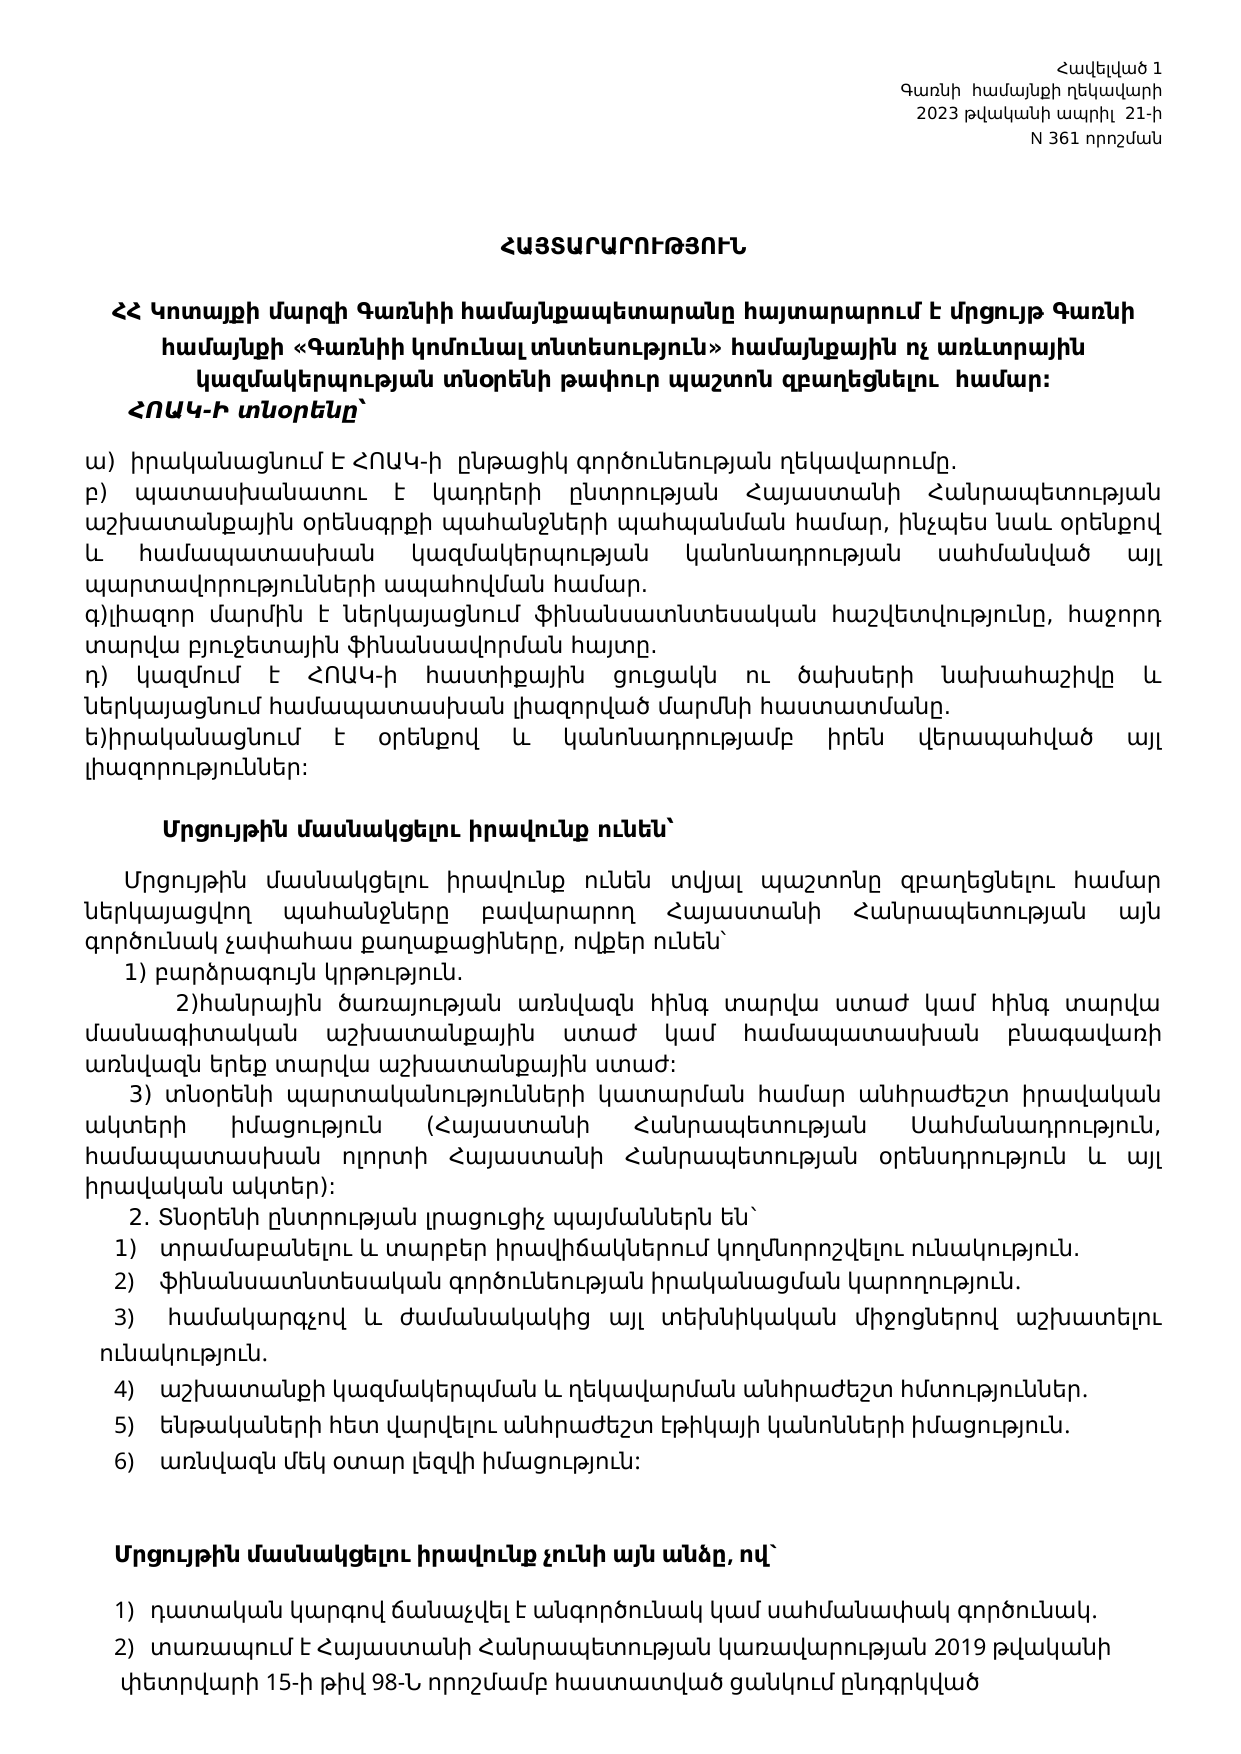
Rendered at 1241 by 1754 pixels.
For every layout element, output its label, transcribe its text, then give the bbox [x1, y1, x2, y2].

text Հավելված 1 Գառնի համայնքի ղեկավարի 2023 թվականի ապրիլ 21-ի N 361 որոշման [84, 59, 1162, 149]
list տառապում է Հայաստանի Հանրապետության կառավարության 2019 թվականի [99, 1630, 1162, 1662]
text Մրցույթին մասնակցելու իրավունք չունի այն անձը, ով` [99, 1538, 1162, 1569]
list փետրվարի 15-ի թիվ 98-Ն որոշմամբ հաստատված ցանկում ընդգրկված [99, 1666, 1162, 1698]
text 1) բարձրագույն կրթություն. [84, 959, 1162, 986]
list աշխատանքի կազմակերպման և ղեկավարման անհրաժեշտ հմտություններ. [99, 1373, 1162, 1404]
text ՀՈԱԿ-Ի տնօրենը՝ [84, 397, 1162, 423]
text 2. Տնօրենի ընտրության լրացուցիչ պայմաններն են` [99, 1204, 1162, 1231]
list տրամաբանելու և տարբեր իրավիճակներում կողմնորոշվելու ունակություն. [99, 1235, 1162, 1261]
text Մրցույթին մասնակցելու իրավունք ունեն տվյալ պաշտոնը զբաղեցնելու համար ներկայացվող պահանջները բավարարող Հայաստանի Հանրապետության այն գործունակ չափահաս քաղաքացիները, ովքեր ունեն՝ [84, 867, 1162, 955]
list ֆինանսատնտեսական գործունեության իրականացման կարողություն. [99, 1265, 1162, 1297]
text 2)հանրային ծառայության առնվազն հինգ տարվա ստաժ կամ հինգ տարվա մասնագիտական աշխատանքային ստաժ կամ համապատասխան բնագավառի առնվազն երեք տարվա աշխատանքային ստաժ: [84, 990, 1162, 1078]
text ՀՀ Կոտայքի մարզի Գառնիի համայնքապետարանը հայտարարում է մրցույթ Գառնի համայնքի «Գառնիի կոմունալ տնտեսություն» համայնքային ոչ առևտրային կազմակերպության տնօրենի թափուր պաշտոն զբաղեցնելու համար: [84, 295, 1162, 393]
list համակարգչով և ժամանակակից այլ տեխնիկական միջոցներով աշխատելու ունակություն. [99, 1301, 1162, 1368]
text ՀԱՅՏԱՐԱՐՈՒԹՅՈՒՆ [84, 230, 1162, 261]
text գ)լիազոր մարմին է ներկայացնում ֆինանսատնտեսական հաշվետվությունը, հաջորդ տարվա բյուջետային ֆինանսավորման հայտը. դ) կազմում է ՀՈԱԿ-ի հաստիքային ցուցակն ու ծախսերի նախահաշիվը և ներկայացնում համապատասխան լիազորված մարմնի հաստատմանը. [84, 601, 1162, 720]
list ենթակաների հետ վարվելու անհրաժեշտ էթիկայի կանոնների իմացություն. [99, 1409, 1162, 1440]
text ե)իրականացնում է օրենքով և կանոնադրությամբ իրեն վերապահված այլ լիազորություններ: [84, 724, 1162, 781]
text բ) պատասխանատու է կադրերի ընտրության Հայաստանի Հանրապետության աշխատանքային օրենսգրքի պահանջների պահպանման համար, ինչպես նաև օրենքով և համապատասխան կազմակերպության կանոնադրության սահմանված այլ պարտավորությունների ապահովման համար. [84, 479, 1162, 597]
list 3) տնօրենի պարտականությունների կատարման համար անհրաժեշտ իրավական ակտերի իմացություն (Հայաստանի Հանրապետության Սահմանադրություն, համապատասխան ոլորտի Հայաստանի Հանրապետության օրենսդրություն և այլ իրավական ակտեր): [84, 1082, 1162, 1200]
list դատական կարգով ճանաչվել է անգործունակ կամ սահմանափակ գործունակ. [99, 1594, 1162, 1626]
text Մրցույթին մասնակցելու իրավունք ունեն՝ [99, 816, 1162, 842]
text ա) իրականացնում Է ՀՈԱԿ-ի ընթացիկ գործունեության ղեկավարումը. [84, 448, 1162, 475]
list առնվազն մեկ օտար լեզվի իմացություն: [99, 1445, 1162, 1476]
